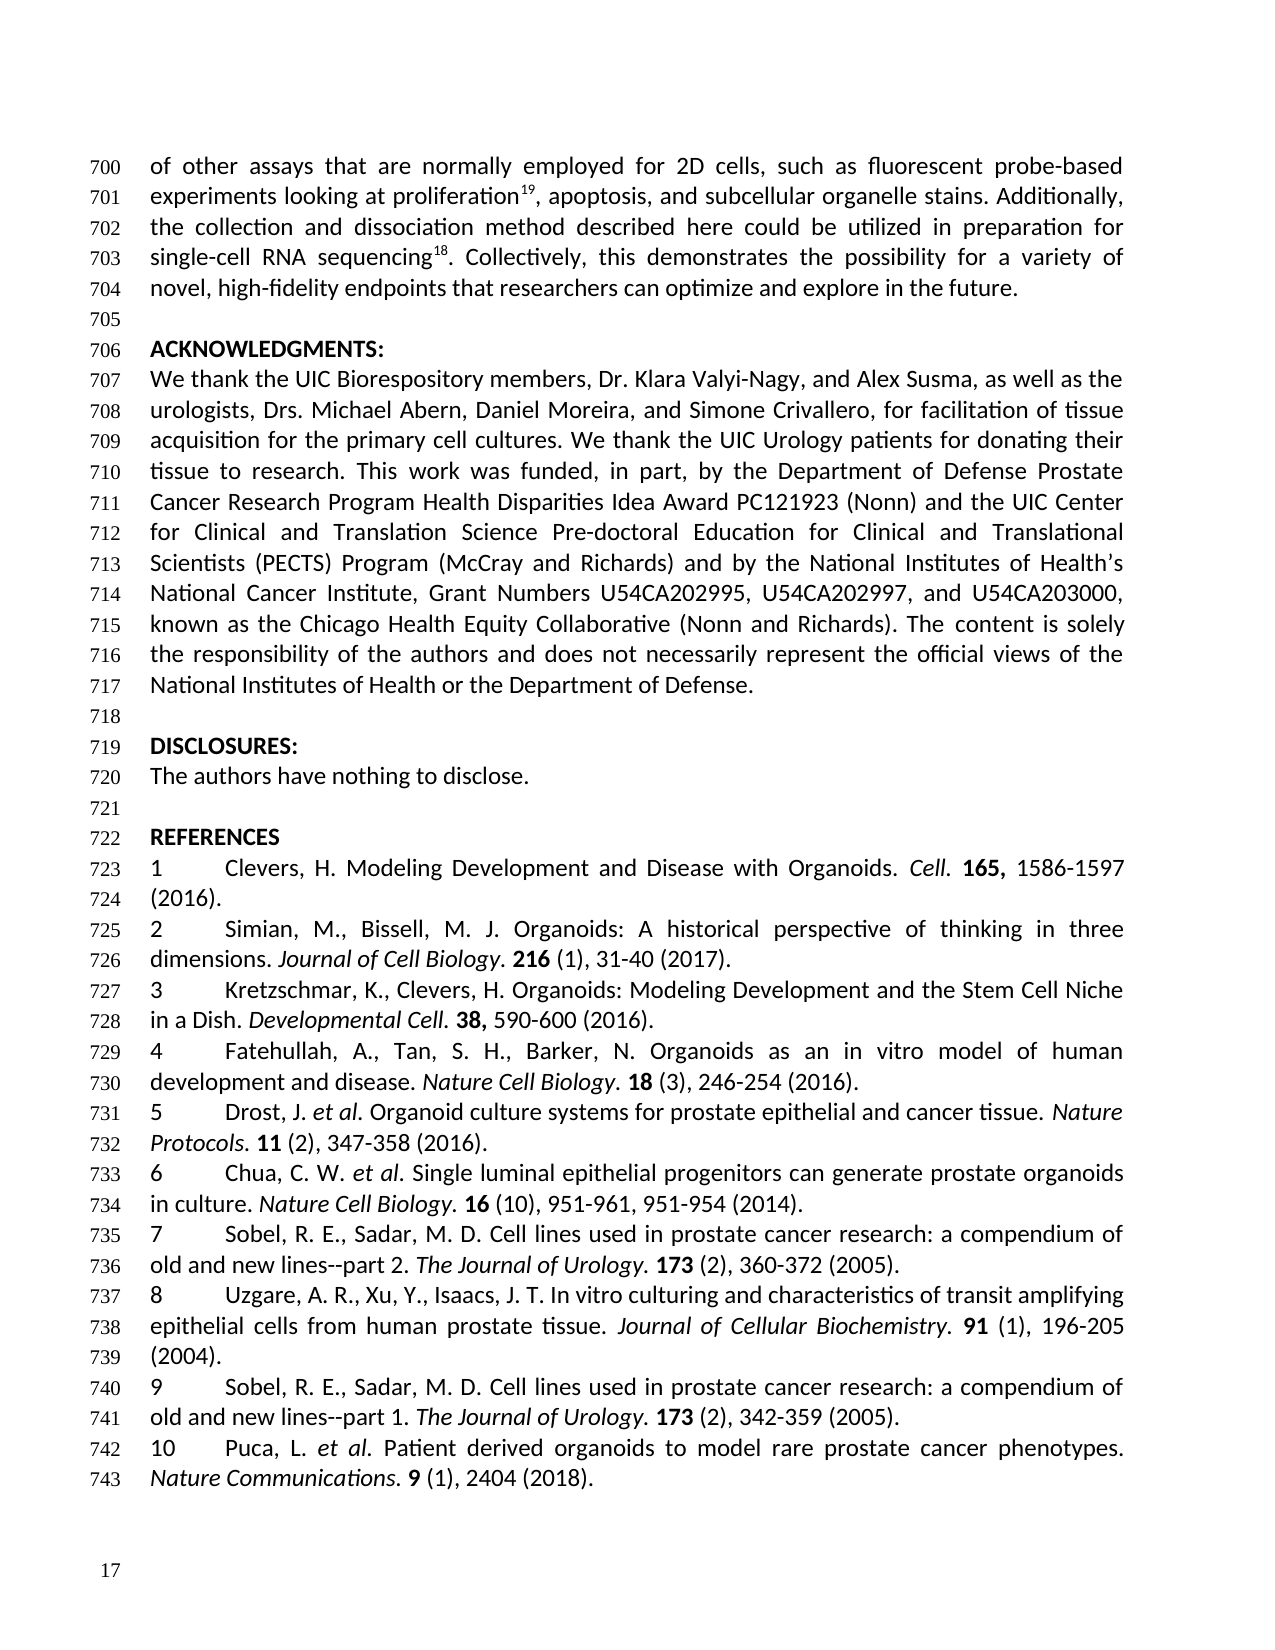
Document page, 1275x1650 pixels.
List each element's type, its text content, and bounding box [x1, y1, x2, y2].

text REFERENCES [150, 821, 1125, 852]
text 2 Simian, M., Bissell, M. J. Organoids: A historical perspective of thinking in three dimensions. Journal of Cell Biology. 216 (1), 31-40 (2017). [150, 913, 1125, 974]
text 1 Clevers, H. Modeling Development and Disease with Organoids. Cell. 165, 1586-1597 (2016). [150, 852, 1125, 913]
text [150, 150, 1125, 303]
text 9 Sobel, R. E., Sadar, M. D. Cell lines used in prostate cancer research: a compendium of old and new lines--part 1. The Journal of Urology. 173 (2), 342-359 (2005). [150, 1371, 1125, 1432]
text 6 Chua, C. W. et al. Single luminal epithelial progenitors can generate prostate organoids in culture. Nature Cell Biology. 16 (10), 951-961, 951-954 (2014). [150, 1157, 1125, 1218]
text 10 Puca, L. et al. Patient derived organoids to model rare prostate cancer phenotypes. Nature Communications. 9 (1), 2404 (2018). [150, 1432, 1125, 1493]
text 7 Sobel, R. E., Sadar, M. D. Cell lines used in prostate cancer research: a compendium of old and new lines--part 2. The Journal of Urology. 173 (2), 360-372 (2005). [150, 1218, 1125, 1279]
text We thank the UIC Biorespository members, Dr. Klara Valyi-Nagy, and Alex Susma, as well as the urologists, Drs. Michael Abern, Daniel Moreira, and Simone Crivallero, for facilitation of tissue acquisition for the primary cell cultures. We thank the UIC Urology patients for donating their tissue to research. This work was funded, in part, by the Department of Defense Prostate Cancer Research Program Health Disparities Idea Award PC121923 (Nonn) and the UIC Center for Clinical and Translation Science Pre-doctoral Education for Clinical and Translational Scientists (PECTS) Program (McCray and Richards) and by the National Institutes of Health’s National Cancer Institute, Grant Numbers U54CA202995, U54CA202997, and U54CA203000, known as the Chicago Health Equity Collaborative (Nonn and Richards). The content is solely the responsibility of the authors and does not necessarily represent the official views of the National Institutes of Health or the Department of Defense. [150, 364, 1125, 699]
text The authors have nothing to disclose. [150, 760, 1125, 791]
text 5 Drost, J. et al. Organoid culture systems for prostate epithelial and cancer tissue. Nature Protocols. 11 (2), 347-358 (2016). [150, 1096, 1125, 1157]
text 3 Kretzschmar, K., Clevers, H. Organoids: Modeling Development and the Stem Cell Niche in a Dish. Developmental Cell. 38, 590-600 (2016). [150, 974, 1125, 1035]
text 8 Uzgare, A. R., Xu, Y., Isaacs, J. T. In vitro culturing and characteristics of transit amplifying epithelial cells from human prostate tissue. Journal of Cellular Biochemistry. 91 (1), 196-205 (2004). [150, 1279, 1125, 1371]
text 4 Fatehullah, A., Tan, S. H., Barker, N. Organoids as an in vitro model of human development and disease. Nature Cell Biology. 18 (3), 246-254 (2016). [150, 1035, 1125, 1096]
text DISCLOSURES: [150, 730, 1125, 760]
text ACKNOWLEDGMENTS: [150, 333, 1125, 364]
